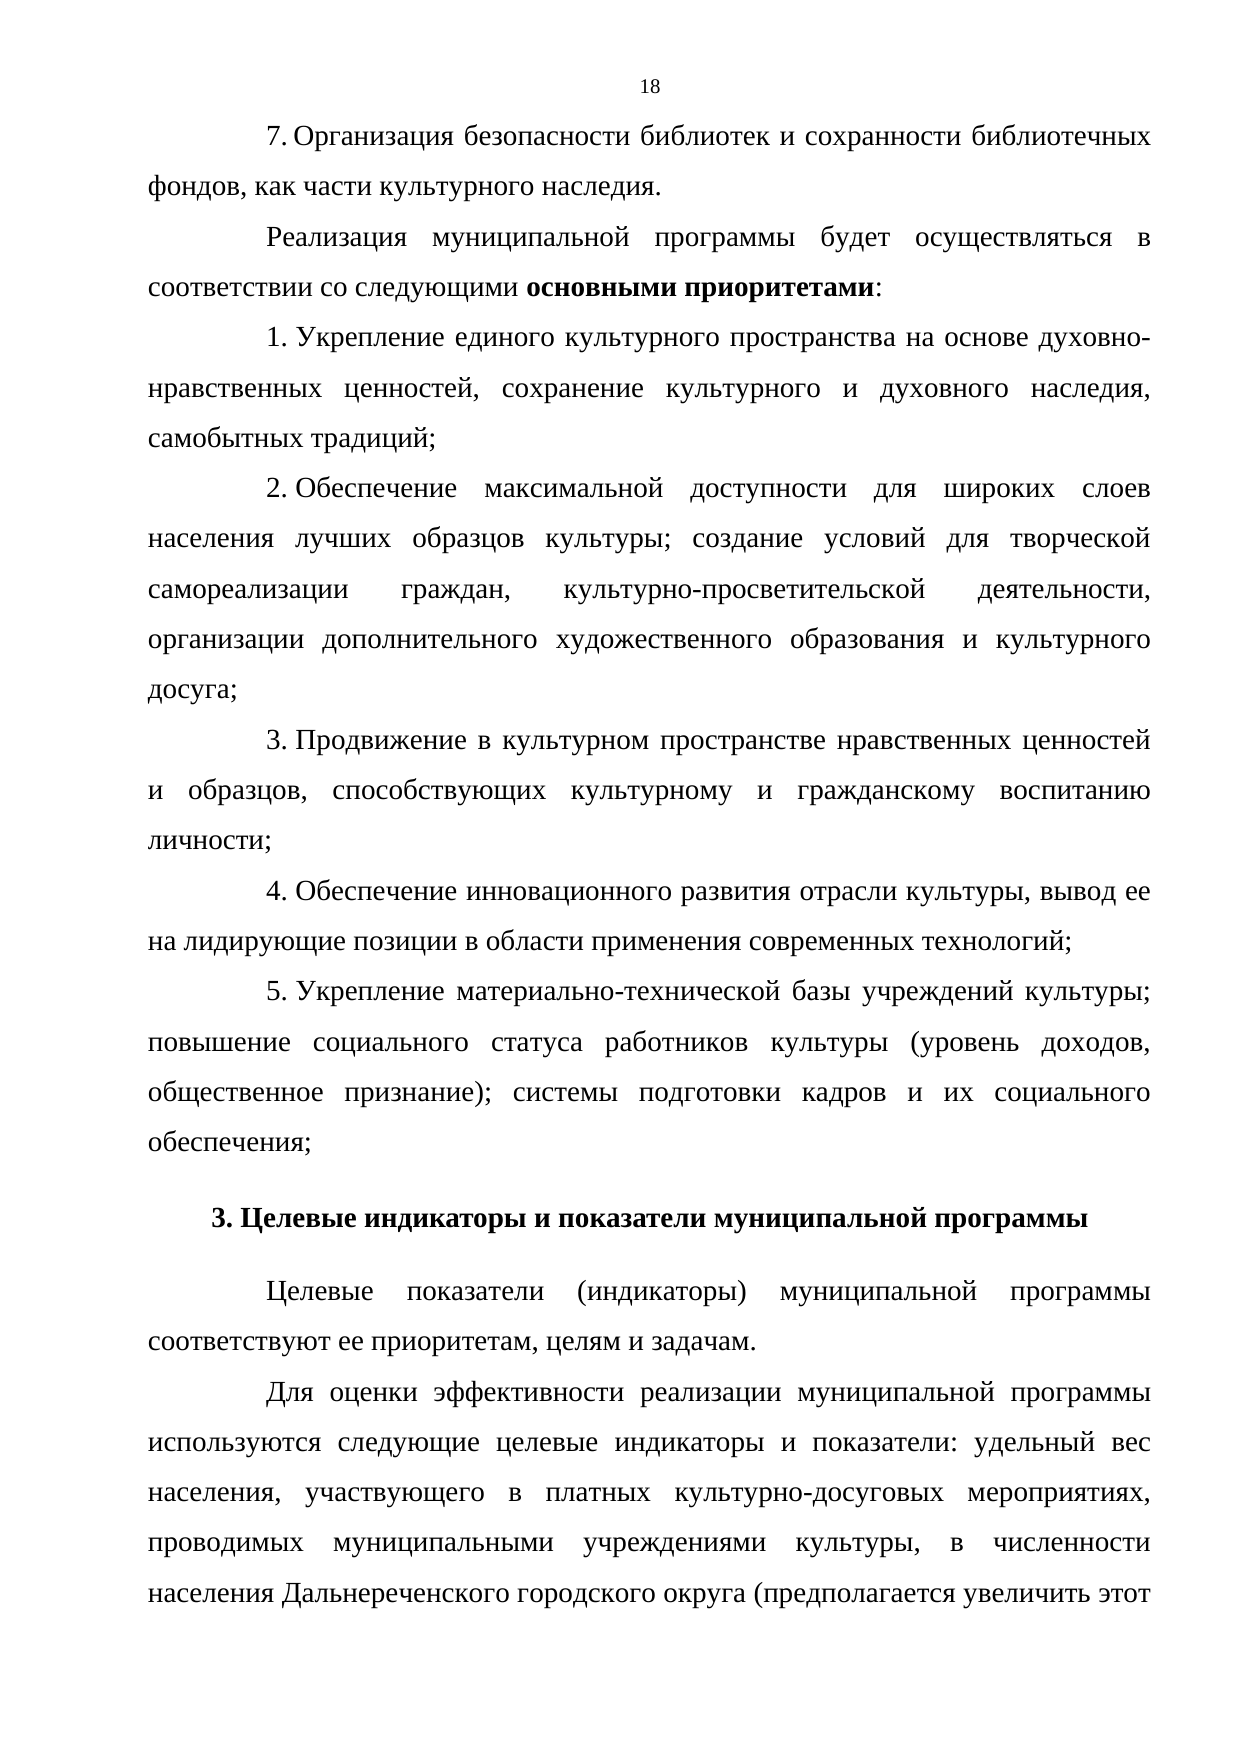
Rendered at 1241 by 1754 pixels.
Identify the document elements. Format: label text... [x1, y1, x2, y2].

subtitle 3. Целевые индикаторы и показатели муниципальной программы [148, 1200, 1152, 1233]
text Реализация муниципальной программы будет осуществляться в соответствии со следующими основными приоритетами: [148, 219, 1152, 303]
list Обеспечение максимальной доступности для широких слоев населения лучших образцов культуры; создание условий для творческой самореализации граждан, культурно-просветительской деятельности, организации дополнительного художественного образования и культурного досуга; [148, 470, 1152, 705]
list Обеспечение инновационного развития отрасли культуры, вывод ее на лидирующие позиции в области применения современных технологий; [148, 873, 1152, 957]
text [148, 1374, 1152, 1608]
list Продвижение в культурном пространстве нравственных ценностей и образцов, способствующих культурному и гражданскому воспитанию личности; [148, 722, 1152, 856]
text Целевые показатели (индикаторы) муниципальной программы соответствуют ее приоритетам, целям и задачам. [148, 1273, 1152, 1357]
list Укрепление материально-технической базы учреждений культуры; повышение социального статуса работников культуры (уровень доходов, общественное признание); системы подготовки кадров и их социального обеспечения; [148, 973, 1152, 1158]
list Укрепление единого культурного пространства на основе духовно-нравственных ценностей, сохранение культурного и духовного наследия, самобытных традиций; [148, 319, 1152, 453]
list Организация безопасности библиотек и сохранности библиотечных фондов, как части культурного наследия. [148, 118, 1152, 202]
